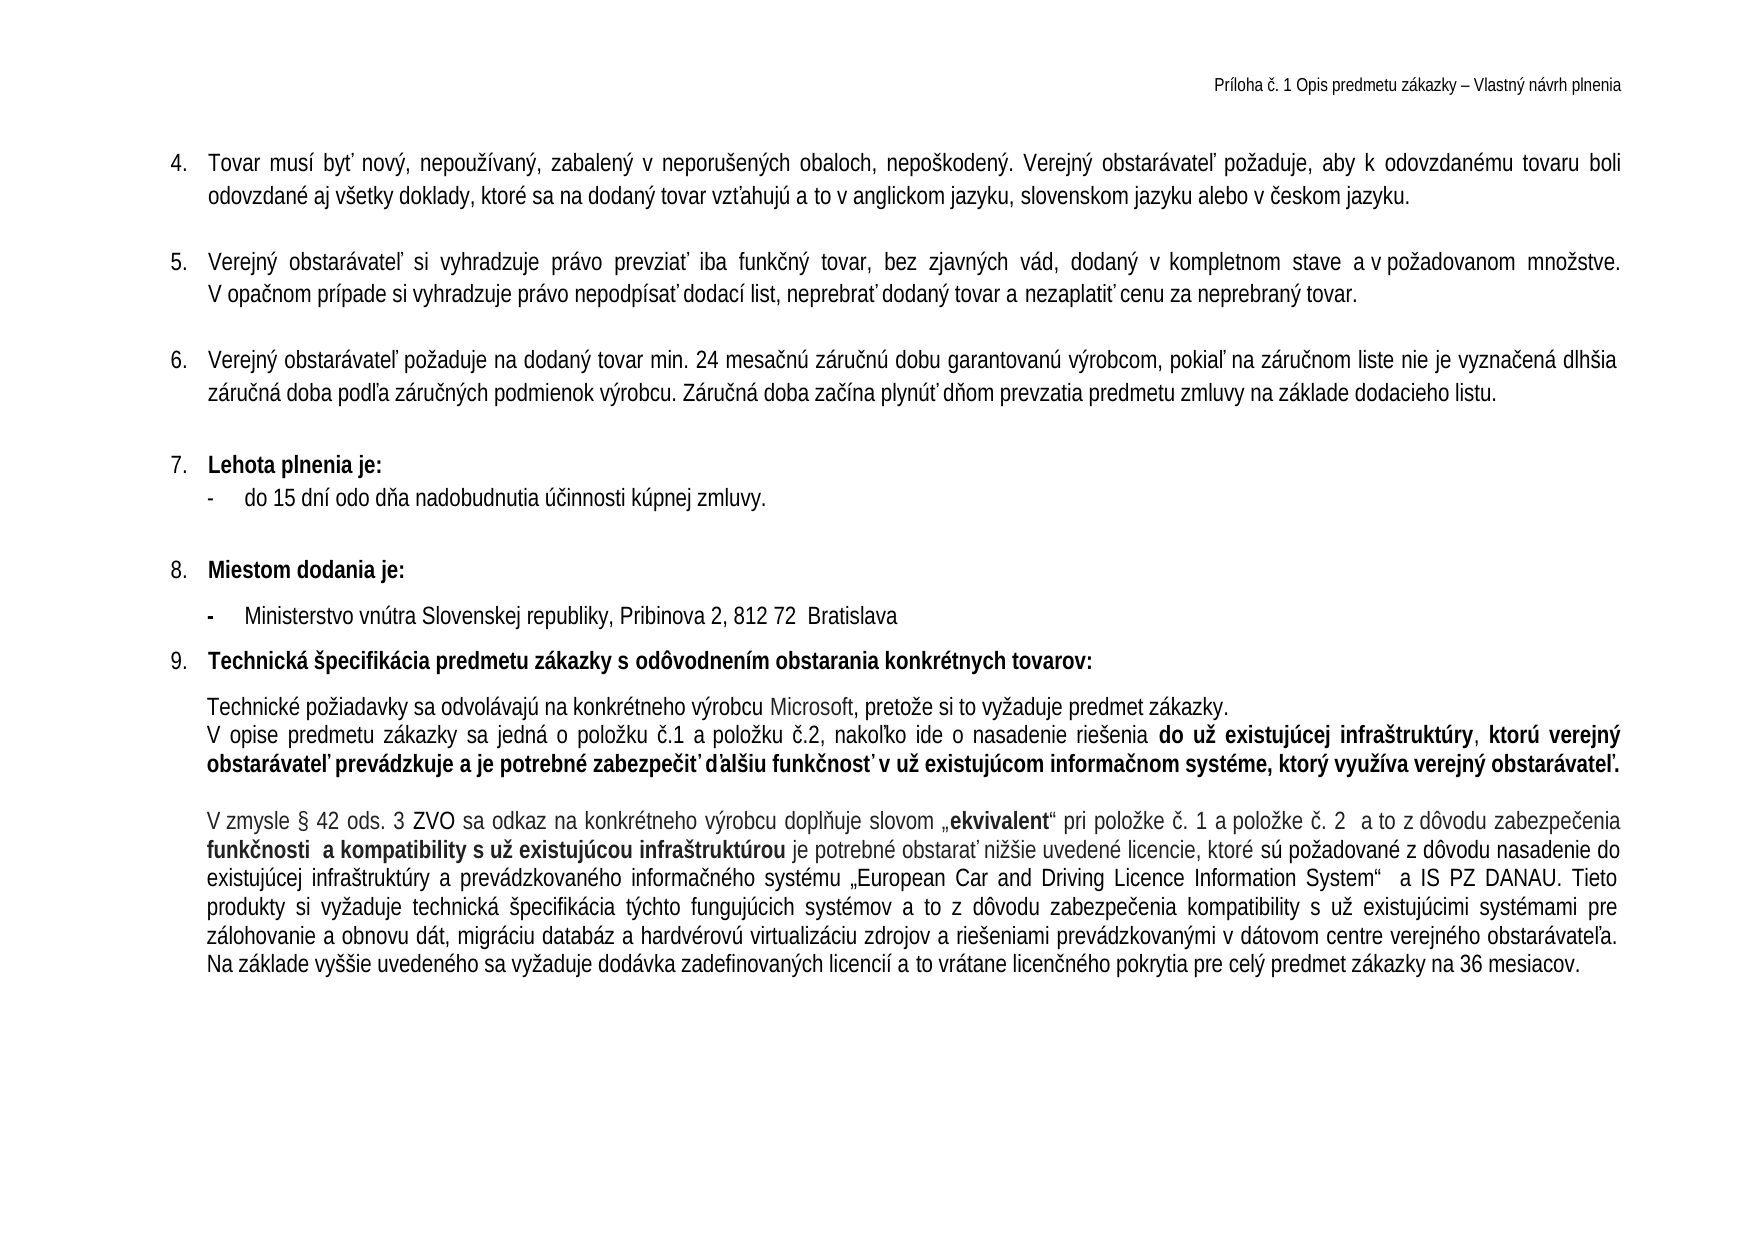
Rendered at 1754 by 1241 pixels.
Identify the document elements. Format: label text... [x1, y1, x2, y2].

list Verejný obstarávateľ si vyhradzuje právo prevziať iba funkčný tovar, bez zjavných vád, dodaný v kompletnom stave a v požadovanom množstve. V opačnom prípade si vyhradzuje právo nepodpísať dodací list, neprebrať dodaný tovar a nezaplatiť cenu za neprebraný tovar. [170, 246, 1621, 308]
list Lehota plnenia je: [170, 450, 1621, 479]
list Miestom dodania je: [170, 555, 1621, 584]
text Technické požiadavky sa odvolávajú na konkrétneho výrobcu Microsoft, pretože si to vyžaduje predmet zákazky. [170, 691, 1621, 720]
list Technická špecifikácia predmetu zákazky s odôvodnením obstarania konkrétnych tovarov: [170, 646, 1621, 675]
text V zmysle § 42 ods. 3 ZVO sa odkaz na konkrétneho výrobcu doplňuje slovom „ekvivalent“ pri položke č. 1 a položke č. 2 a to z dôvodu zabezpečenia funkčnosti a kompatibility s už existujúcou infraštruktúrou je potrebné obstarať nižšie uvedené licencie, ktoré sú požadované z dôvodu nasadenie do existujúcej infraštruktúry a prevádzkovaného informačného systému „European Car and Driving Licence Information System“ a IS PZ DANAU. Tieto produkty si vyžaduje technická špecifikácia týchto fungujúcich systémov a to z dôvodu zabezpečenia kompatibility s už existujúcimi systémami pre zálohovanie a obnovu dát, migráciu databáz a hardvérovú virtualizáciu zdrojov a riešeniami prevádzkovanými v dátovom centre verejného obstarávateľa. Na základe vyššie uvedeného sa vyžaduje dodávka zadefinovaných licencií a to vrátane licenčného pokrytia pre celý predmet zákazky na 36 mesiacov. [207, 806, 1621, 978]
list Verejný obstarávateľ požaduje na dodaný tovar min. 24 mesačnú záručnú dobu garantovanú výrobcom, pokiaľ na záručnom liste nie je vyznačená dlhšia záručná doba podľa záručných podmienok výrobcu. Záručná doba začína plynúť dňom prevzatia predmetu zmluvy na základe dodacieho listu. [170, 345, 1621, 407]
text V opise predmetu zákazky sa jedná o položku č.1 a položku č.2, nakoľko ide o nasadenie riešenia do už existujúcej infraštruktúry, ktorú verejný obstarávateľ prevádzkuje a je potrebné zabezpečiť ďalšiu funkčnosť v už existujúcom informačnom systéme, ktorý využíva verejný obstarávateľ. [207, 720, 1621, 777]
list do 15 dní odo dňa nadobudnutia účinnosti kúpnej zmluvy. [207, 483, 1621, 512]
list Ministerstvo vnútra Slovenskej republiky, Pribinova 2, 812 72 Bratislava [207, 601, 1621, 629]
list Tovar musí byť nový, nepoužívaný, zabalený v neporušených obaloch, nepoškodený. Verejný obstarávateľ požaduje, aby k odovzdanému tovaru boli odovzdané aj všetky doklady, ktoré sa na dodaný tovar vzťahujú a to v anglickom jazyku, slovenskom jazyku alebo v českom jazyku. [170, 148, 1621, 209]
